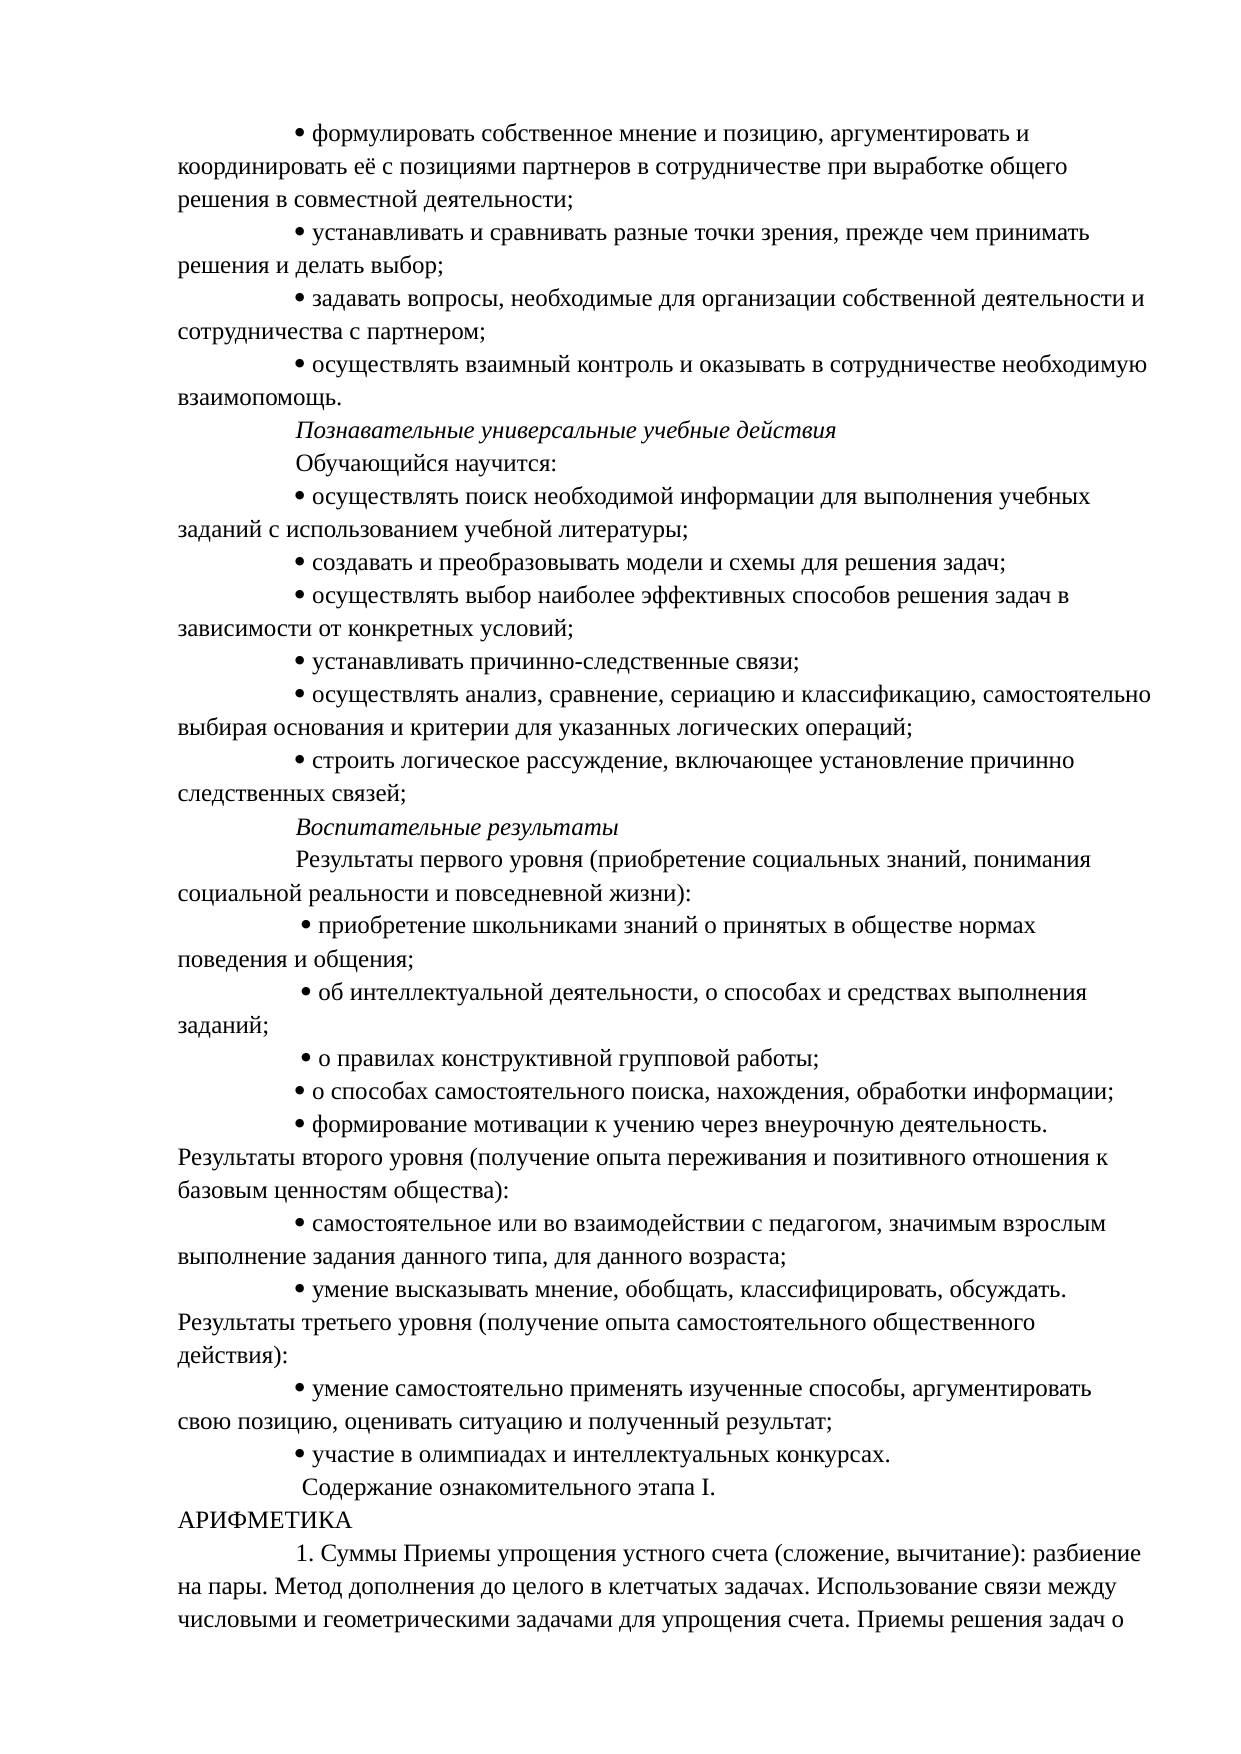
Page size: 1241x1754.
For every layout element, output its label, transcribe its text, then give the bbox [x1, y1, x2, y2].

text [177, 1538, 1152, 1633]
text Результаты первого уровня (приобретение социальных знаний, понимания социальной реальности и повседневной жизни): [177, 844, 1152, 906]
text устанавливать причинно-следственные связи; [177, 646, 1152, 675]
text осуществлять поиск необходимой информации для выполнения учебных заданий с использованием учебной литературы; [177, 481, 1152, 543]
text Познавательные универсальные учебные действия [177, 415, 1152, 444]
text о способах самостоятельного поиска, нахождения, обработки информации; [177, 1076, 1152, 1104]
text Содержание ознакомительного этапа I. [177, 1472, 1152, 1501]
text участие в олимпиадах и интеллектуальных конкурсах. [177, 1439, 1152, 1468]
text осуществлять взаимный контроль и оказывать в сотрудничестве необходимую взаимопомощь. [177, 349, 1152, 411]
text формирование мотивации к учению через внеурочную деятельность. Результаты второго уровня (получение опыта переживания и позитивного отношения к базовым ценностям общества): [177, 1109, 1152, 1203]
text создавать и преобразовывать модели и схемы для решения задач; [177, 547, 1152, 576]
text умение высказывать мнение, обобщать, классифицировать, обсуждать. Результаты третьего уровня (получение опыта самостоятельного общественного действия): [177, 1274, 1152, 1369]
text строить логическое рассуждение, включающее установление причинно следственных связей; [177, 746, 1152, 807]
text приобретение школьниками знаний о принятых в обществе нормах поведения и общения; [177, 911, 1152, 972]
text о правилах конструктивной групповой работы; [177, 1043, 1152, 1071]
text осуществлять анализ, сравнение, сериацию и классификацию, самостоятельно выбирая основания и критерии для указанных логических операций; [177, 679, 1152, 741]
text умение самостоятельно применять изученные способы, аргументировать свою позицию, оценивать ситуацию и полученный результат; [177, 1373, 1152, 1435]
text АРИФМЕТИКА [177, 1505, 1152, 1534]
text формулировать собственное мнение и позицию, аргументировать и координировать её с позициями партнеров в сотрудничестве при выработке общего решения в совместной деятельности; [177, 118, 1152, 213]
text Обучающийся научится: [177, 448, 1152, 477]
text осуществлять выбор наиболее эффективных способов решения задач в зависимости от конкретных условий; [177, 580, 1152, 642]
text Воспитательные результаты [177, 812, 1152, 840]
text об интеллектуальной деятельности, о способах и средствах выполнения заданий; [177, 977, 1152, 1038]
text самостоятельное или во взаимодействии с педагогом, значимым взрослым выполнение задания данного типа, для данного возраста; [177, 1208, 1152, 1269]
text задавать вопросы, необходимые для организации собственной деятельности и сотрудничества с партнером; [177, 283, 1152, 345]
text устанавливать и сравнивать разные точки зрения, прежде чем принимать решения и делать выбор; [177, 217, 1152, 279]
